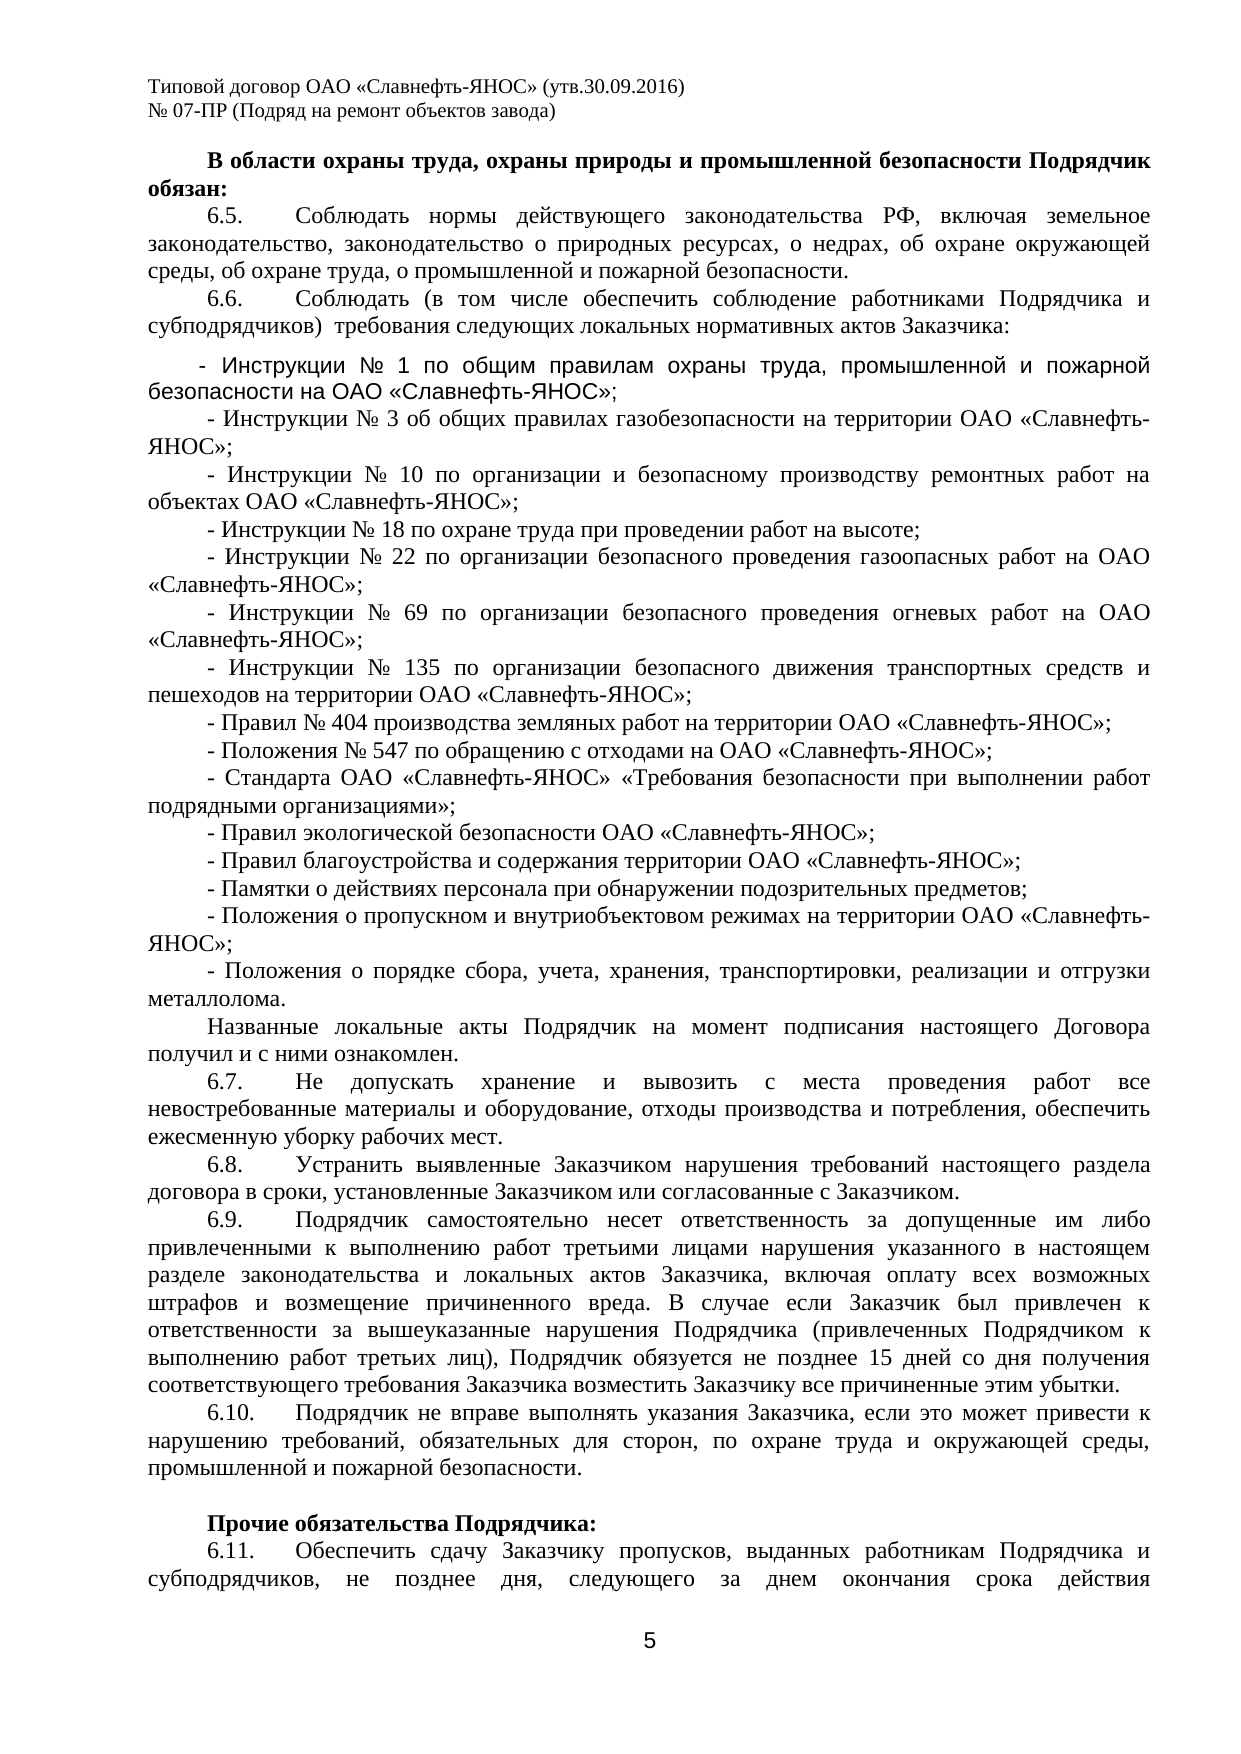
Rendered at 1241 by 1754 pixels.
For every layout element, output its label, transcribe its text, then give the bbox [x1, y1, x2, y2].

list Не допускать хранение и вывозить с места проведения работ все невостребованные материалы и оборудование, отходы производства и потребления, обеспечить ежесменную уборку рабочих мест. [148, 1067, 1152, 1150]
text Названные локальные акты Подрядчик на момент подписания настоящего Договора получил и с ними ознакомлен. [148, 1012, 1152, 1067]
list Подрядчик не вправе выполнять указания Заказчика, если это может привести к нарушению требований, обязательных для сторон, по охране труда и окружающей среды, промышленной и пожарной безопасности. [148, 1398, 1152, 1481]
list Подрядчик самостоятельно несет ответственность за допущенные им либо привлеченными к выполнению работ третьими лицами нарушения указанного в настоящем разделе законодательства и локальных актов Заказчика, включая оплату всех возможных штрафов и возмещение причиненного вреда. В случае если Заказчик был привлечен к ответственности за вышеуказанные нарушения Подрядчика (привлеченных Подрядчиком к выполнению работ третьих лиц), Подрядчик обязуется не позднее 15 дней со дня получения соответствующего требования Заказчика возместить Заказчику все причиненные этим убытки. [148, 1205, 1152, 1398]
list Устранить выявленные Заказчиком нарушения требований настоящего раздела договора в сроки, установленные Заказчиком или согласованные с Заказчиком. [148, 1150, 1152, 1205]
list Соблюдать нормы действующего законодательства РФ, включая земельное законодательство, законодательство о природных ресурсах, о недрах, об охране окружающей среды, об охране труда, о промышленной и пожарной безопасности. [148, 201, 1152, 284]
list Соблюдать (в том числе обеспечить соблюдение работниками Подрядчика и субподрядчиков) требования следующих локальных нормативных актов Заказчика: [148, 284, 1152, 339]
text В области охраны труда, охраны природы и промышленной безопасности Подрядчик обязан: [148, 146, 1152, 201]
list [148, 1536, 1152, 1591]
text Прочие обязательства Подрядчика: [148, 1508, 1152, 1536]
